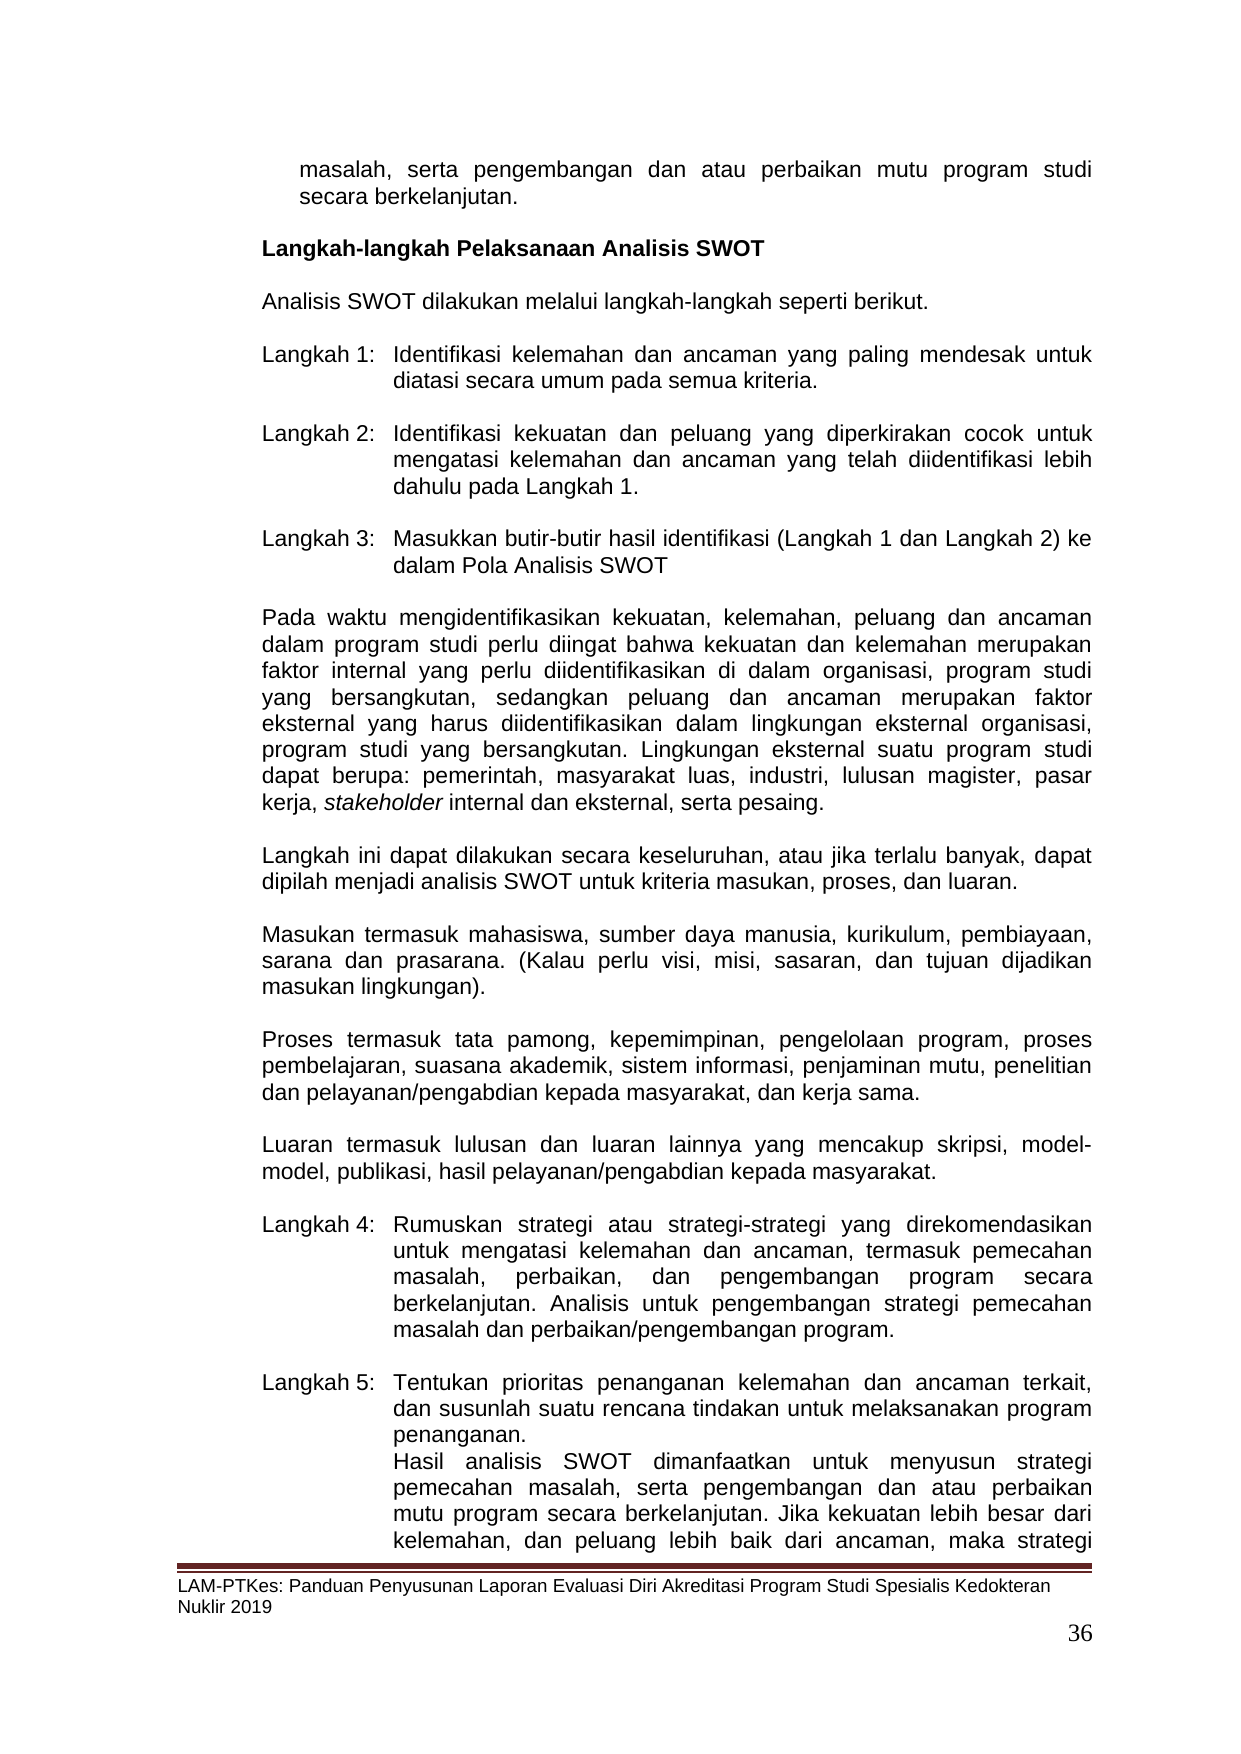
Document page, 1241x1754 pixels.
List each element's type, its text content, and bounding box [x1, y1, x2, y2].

text Langkah-langkah Pelaksanaan Analisis SWOT [262, 235, 1092, 262]
text Langkah 3: Masukkan butir-butir hasil identifikasi (Langkah 1 dan Langkah 2) ke dalam Pola Analisis SWOT [262, 525, 1092, 578]
text Langkah ini dapat dilakukan secara keseluruhan, atau jika terlalu banyak, dapat dipilah menjadi analisis SWOT untuk kriteria masukan, proses, dan luaran. [262, 842, 1092, 894]
text Langkah 1: Identifikasi kelemahan dan ancaman yang paling mendesak untuk diatasi secara umum pada semua kriteria. [262, 341, 1092, 393]
text Luaran termasuk lulusan dan luaran lainnya yang mencakup skripsi, model-model, publikasi, hasil pelayanan/pengabdian kepada masyarakat. [262, 1131, 1092, 1184]
text Pada waktu mengidentifikasikan kekuatan, kelemahan, peluang dan ancaman dalam program studi perlu diingat bahwa kekuatan dan kelemahan merupakan faktor internal yang perlu diidentifikasikan di dalam organisasi, program studi yang bersangkutan, sedangkan peluang dan ancaman merupakan faktor eksternal yang harus diidentifikasikan dalam lingkungan eksternal organisasi, program studi yang bersangkutan. Lingkungan eksternal suatu program studi dapat berupa: pemerintah, masyarakat luas, industri, lulusan magister, pasar kerja, stakeholder internal dan eksternal, serta pesaing. [262, 604, 1092, 815]
text Langkah 4: Rumuskan strategi atau strategi-strategi yang direkomendasikan untuk mengatasi kelemahan dan ancaman, termasuk pemecahan masalah, perbaikan, dan pengembangan program secara berkelanjutan. Analisis untuk pengembangan strategi pemecahan masalah dan perbaikan/pengembangan program. [262, 1211, 1092, 1342]
text Proses termasuk tata pamong, kepemimpinan, pengelolaan program, proses pembelajaran, suasana akademik, sistem informasi, penjaminan mutu, penelitian dan pelayanan/pengabdian kepada masyarakat, dan kerja sama. [262, 1026, 1092, 1105]
text Analisis SWOT dilakukan melalui langkah-langkah seperti berikut. [262, 288, 1092, 314]
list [262, 156, 1092, 209]
text Langkah 5: Tentukan prioritas penanganan kelemahan dan ancaman terkait, dan susunlah suatu rencana tindakan untuk melaksanakan program penanganan. [262, 1369, 1092, 1448]
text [393, 1448, 1092, 1553]
text Langkah 2: Identifikasi kekuatan dan peluang yang diperkirakan cocok untuk mengatasi kelemahan dan ancaman yang telah diidentifikasi lebih dahulu pada Langkah 1. [262, 420, 1092, 499]
text Masukan termasuk mahasiswa, sumber daya manusia, kurikulum, pembiayaan, sarana dan prasarana. (Kalau perlu visi, misi, sasaran, dan tujuan dijadikan masukan lingkungan). [262, 921, 1092, 1000]
